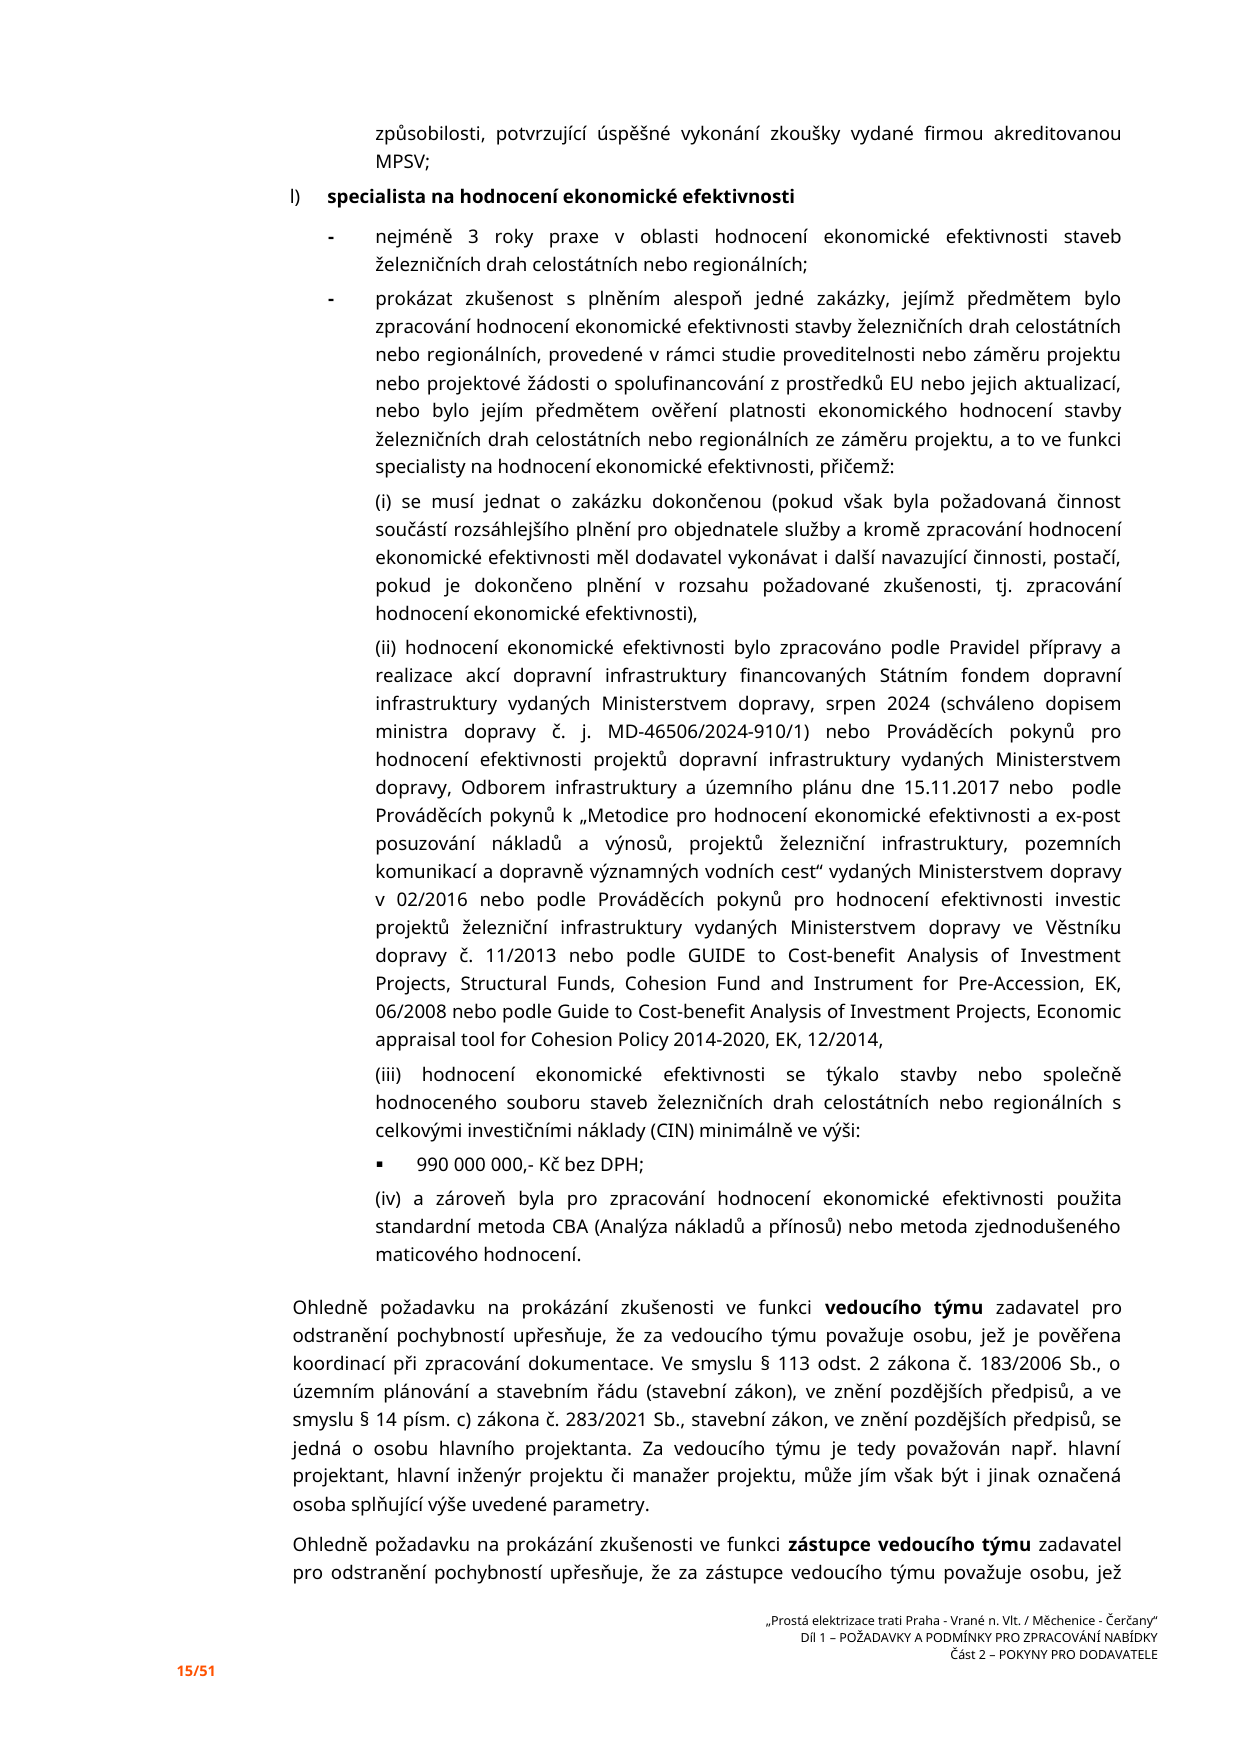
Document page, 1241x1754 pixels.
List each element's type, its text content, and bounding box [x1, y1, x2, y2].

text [328, 121, 1122, 174]
list (i) se musí jednat o zakázku dokončenou (pokud však byla požadovaná činnost součástí rozsáhlejšího plnění pro objednatele služby a kromě zpracování hodnocení ekonomické efektivnosti měl dodavatel vykonávat i další navazující činnosti, postačí, pokud je dokončeno plnění v rozsahu požadované zkušenosti, tj. zpracování hodnocení ekonomické efektivnosti), [375, 488, 1122, 626]
list (iv) a zároveň byla pro zpracování hodnocení ekonomické efektivnosti použita standardní metoda CBA (Analýza nákladů a přínosů) nebo metoda zjednodušeného maticového hodnocení. [375, 1186, 1122, 1267]
list (iii) hodnocení ekonomické efektivnosti se týkalo stavby nebo společně hodnoceného souboru staveb železničních drah celostátních nebo regionálních s celkovými investičními náklady (CIN) minimálně ve výši: [375, 1061, 1122, 1143]
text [292, 1531, 1122, 1585]
text prokázat zkušenost s plněním alespoň jedné zakázky, jejímž předmětem bylo zpracování hodnocení ekonomické efektivnosti stavby železničních drah celostátních nebo regionálních, provedené v rámci studie proveditelnosti nebo záměru projektu nebo projektové žádosti o spolufinancování z prostředků EU nebo jejich aktualizací, nebo bylo jejím předmětem ověření platnosti ekonomického hodnocení stavby železničních drah celostátních nebo regionálních ze záměru projektu, a to ve funkci specialisty na hodnocení ekonomické efektivnosti, přičemž: [328, 286, 1122, 479]
text nejméně 3 roky praxe v oblasti hodnocení ekonomické efektivnosti staveb železničních drah celostátních nebo regionálních; [328, 223, 1122, 277]
text Ohledně požadavku na prokázání zkušenosti ve funkci vedoucího týmu zadavatel pro odstranění pochybností upřesňuje, že za vedoucího týmu považuje osobu, jež je pověřena koordinací při zpracování dokumentace. Ve smyslu § 113 odst. 2 zákona č. 183/2006 Sb., o územním plánování a stavebním řádu (stavební zákon), ve znění pozdějších předpisů, a ve smyslu § 14 písm. c) zákona č. 283/2021 Sb., stavební zákon, ve znění pozdějších předpisů, se jedná o osobu hlavního projektanta. Za vedoucího týmu je tedy považován např. hlavní projektant, hlavní inženýr projektu či manažer projektu, může jím však být i jinak označená osoba splňující výše uvedené parametry. [292, 1295, 1122, 1516]
list (ii) hodnocení ekonomické efektivnosti bylo zpracováno podle Pravidel přípravy a realizace akcí dopravní infrastruktury financovaných Státním fondem dopravní infrastruktury vydaných Ministerstvem dopravy, srpen 2024 (schváleno dopisem ministra dopravy č. j. MD-46506/2024-910/1) nebo Prováděcích pokynů pro hodnocení efektivnosti projektů dopravní infrastruktury vydaných Ministerstvem dopravy, Odborem infrastruktury a územního plánu dne 15.11.2017 nebo podle Prováděcích pokynů k „Metodice pro hodnocení ekonomické efektivnosti a ex-post posuzování nákladů a výnosů, projektů železniční infrastruktury, pozemních komunikací a dopravně významných vodních cest“ vydaných Ministerstvem dopravy v 02/2016 nebo podle Prováděcích pokynů pro hodnocení efektivnosti investic projektů železniční infrastruktury vydaných Ministerstvem dopravy ve Věstníku dopravy č. 11/2013 nebo podle GUIDE to Cost-benefit Analysis of Investment Projects, Structural Funds, Cohesion Fund and Instrument for Pre-Accession, EK, 06/2008 nebo podle Guide to Cost-benefit Analysis of Investment Projects, Economic appraisal tool for Cohesion Policy 2014-2020, EK, 12/2014, [375, 634, 1122, 1052]
list specialista na hodnocení ekonomické efektivnosti [289, 183, 1122, 208]
text 990 000 000,- Kč bez DPH; [375, 1151, 1122, 1177]
